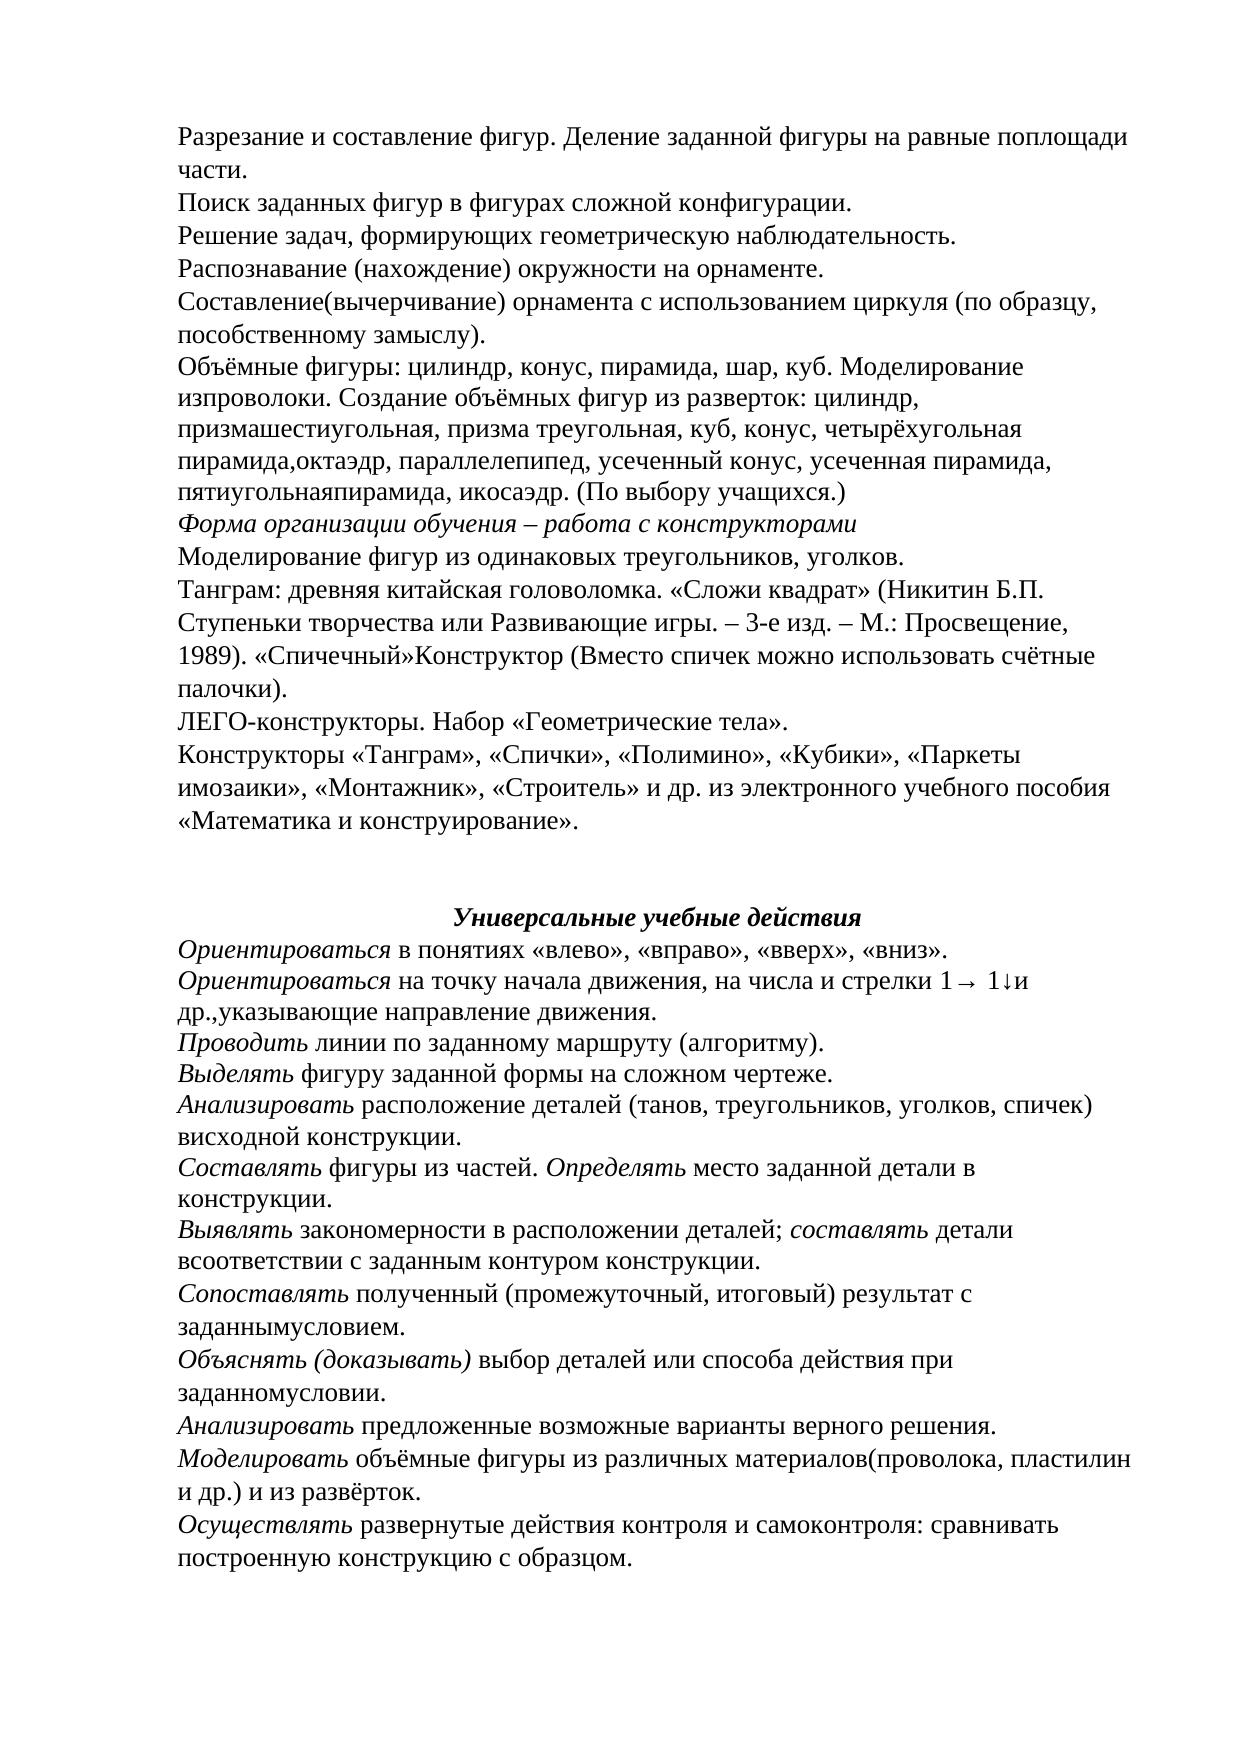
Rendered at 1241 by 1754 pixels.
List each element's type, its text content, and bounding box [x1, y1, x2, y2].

text Конструкторы «Танграм», «Спички», «Полимино», «Кубики», «Паркеты имозаики», «Монтажник», «Строитель» и др. из электронного учебного пособия «Математика и конструирование». [177, 736, 1137, 835]
text Объёмные фигуры: цилиндр, конус, пирамида, шар, куб. Моделирование изпроволоки. Создание объёмных фигур из разверток: цилиндр, призмашестиугольная, призма треугольная, куб, конус, четырёхугольная пирамида,октаэдр, параллелепипед, усеченный конус, усеченная пирамида, пятиугольнаяпирамида, икосаэдр. (По выбору учащихся.) [177, 349, 1137, 507]
text Объяснять (доказывать) выбор деталей или способа действия при заданномусловии. [177, 1341, 1137, 1407]
text Танграм: древняя китайская головоломка. «Сложи квадрат» (Никитин Б.П. Ступеньки творчества или Развивающие игры. – 3-е изд. – М.: Просвещение, 1989). «Спичечный»Конструктор (Вместо спичек можно использовать счётные палочки). [177, 571, 1137, 703]
text Универсальные учебные действия [177, 901, 1137, 933]
text Разрезание и составление фигур. Деление заданной фигуры на равные поплощади части. [177, 118, 1137, 184]
text Выявлять закономерности в расположении деталей; составлять детали всоответствии с заданным контуром конструкции. [177, 1213, 1137, 1275]
text Составлять фигуры из частей. Определять место заданной детали в конструкции. [177, 1151, 1137, 1213]
text Проводить линии по заданному маршруту (алгоритму). [177, 1026, 1137, 1057]
text Сопоставлять полученный (промежуточный, итоговый) результат с заданнымусловием. [177, 1275, 1137, 1341]
text ЛЕГО-конструкторы. Набор «Геометрические тела». [177, 703, 1137, 736]
text Ориентироваться в понятиях «влево», «вправо», «вверх», «вниз». [177, 933, 1137, 964]
text Анализировать предложенные возможные варианты верного решения. [177, 1407, 1137, 1440]
text Выделять фигуру заданной формы на сложном чертеже. [177, 1057, 1137, 1088]
text Решение задач, формирующих геометрическую наблюдательность. [177, 217, 1137, 250]
text Ориентироваться на точку начала движения, на числа и стрелки 1→ 1↓и др.,указывающие направление движения. [177, 964, 1137, 1026]
text Распознавание (нахождение) окружности на орнаменте. Составление(вычерчивание) орнамента с использованием циркуля (по образцу, пособственному замыслу). [177, 250, 1137, 349]
text Осуществлять развернутые действия контроля и самоконтроля: сравнивать построенную конструкцию с образцом. [177, 1506, 1137, 1572]
text Анализировать расположение деталей (танов, треугольников, уголков, спичек) висходной конструкции. [177, 1088, 1137, 1151]
text Форма организации обучения – работа с конструкторами [177, 507, 1137, 538]
text Моделирование фигур из одинаковых треугольников, уголков. [177, 538, 1137, 571]
text Поиск заданных фигур в фигурах сложной конфигурации. [177, 184, 1137, 217]
text Моделировать объёмные фигуры из различных материалов(проволока, пластилин и др.) и из развёрток. [177, 1440, 1137, 1506]
